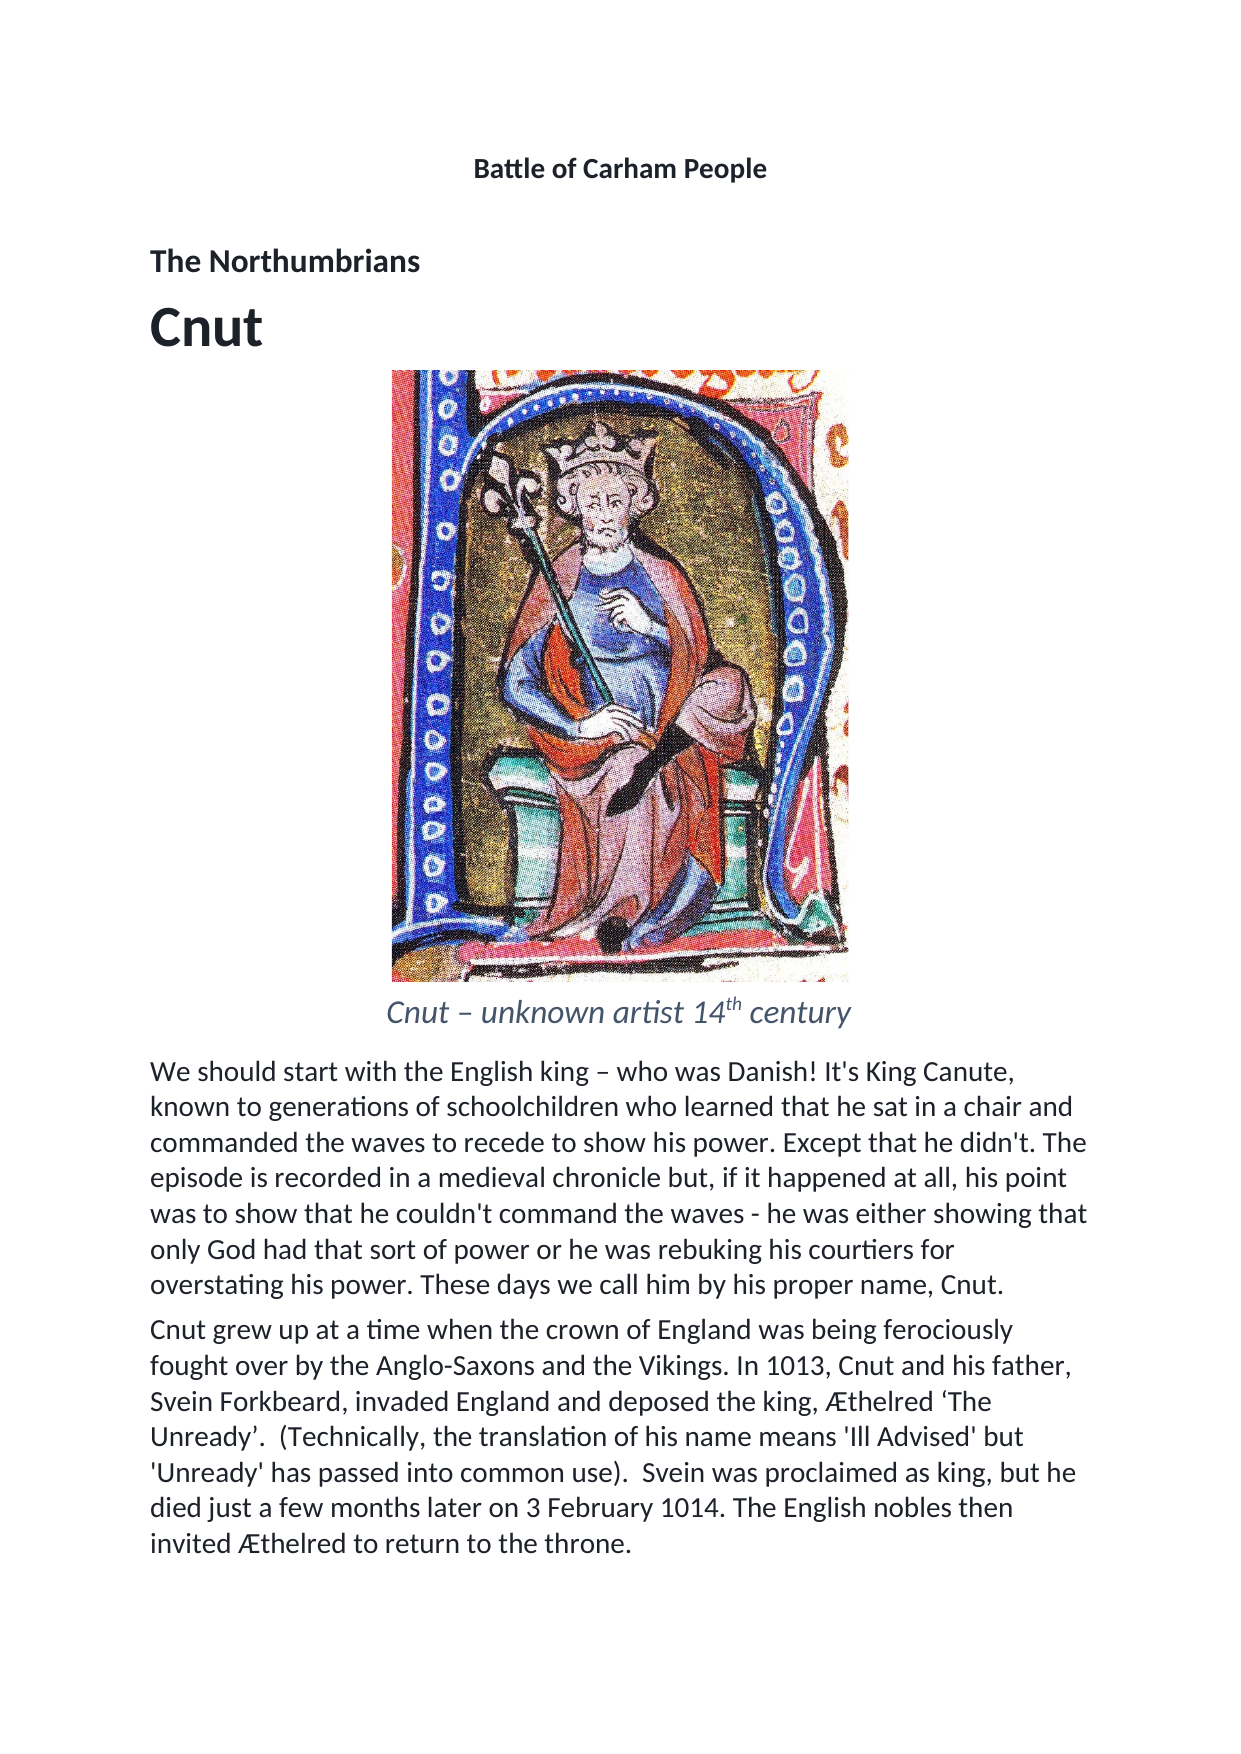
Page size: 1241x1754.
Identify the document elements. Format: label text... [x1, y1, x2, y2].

text Cnut grew up at a time when the crown of England was being ferociously fought over by the Anglo-Saxons and the Vikings. In 1013, Cnut and his father, Svein Forkbeard, invaded England and deposed the king, Æthelred ‘The Unready’. (Technically, the translation of his name means 'Ill Advised' but 'Unready' has passed into common use). Svein was proclaimed as king, but he died just a few months later on 3 February 1014. The English nobles then invited Æthelred to return to the throne. [150, 1311, 1090, 1561]
text The Northumbrians [150, 240, 1090, 281]
text Battle of Carham People [150, 150, 1090, 186]
picture [391, 370, 849, 982]
text Cnut – unknown artist 14th century [150, 991, 1090, 1032]
text We should start with the English king – who was Danish! It's King Canute, known to generations of schoolchildren who learned that he sat in a chair and commanded the waves to recede to show his power. Except that he didn't. The episode is recorded in a medieval chronicle but, if it happened at all, his point was to show that he couldn't command the waves - he was either showing that only God had that sort of power or he was rebuking his courtiers for overstating his power. These days we call him by his proper name, Cnut. [150, 1053, 1090, 1302]
text Cnut [150, 290, 1090, 361]
